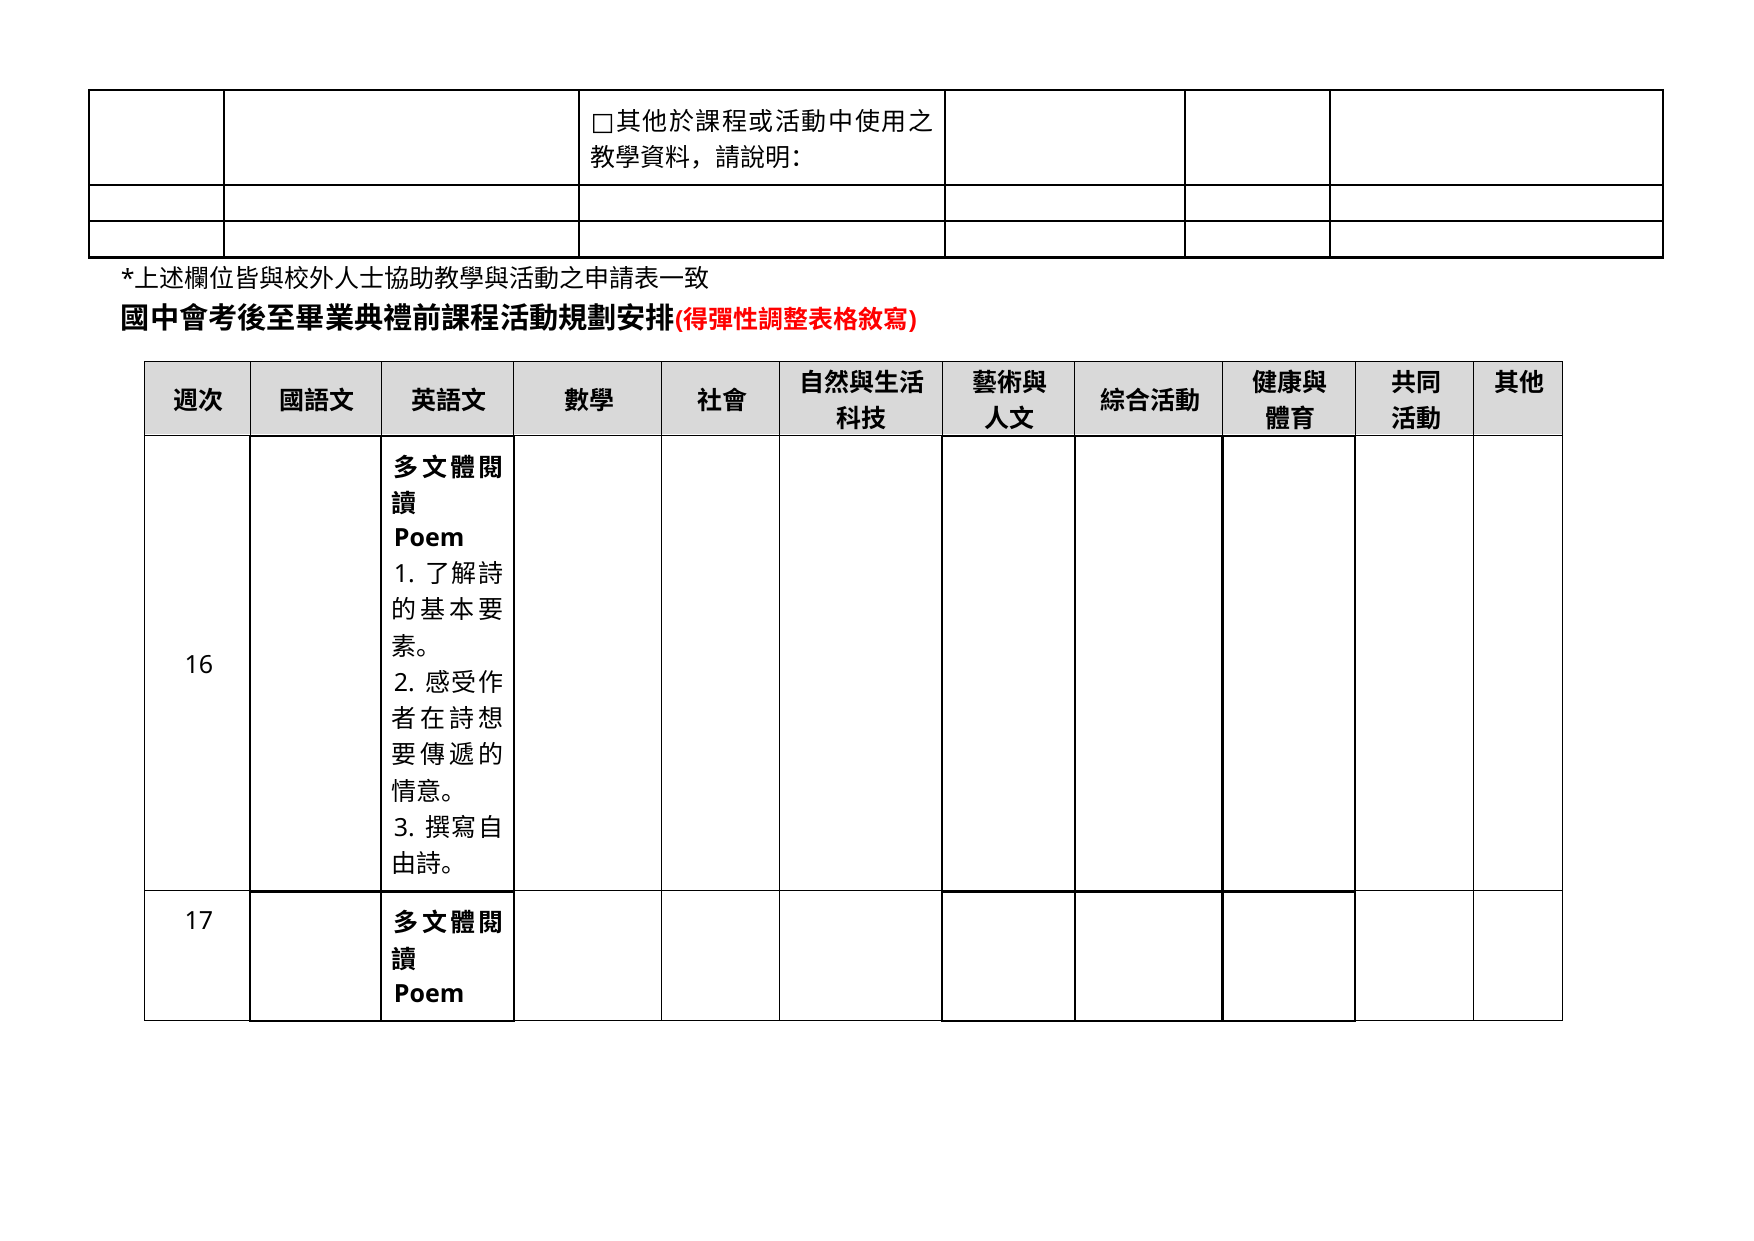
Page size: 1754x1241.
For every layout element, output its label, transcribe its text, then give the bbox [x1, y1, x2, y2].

table_cell [1186, 186, 1329, 220]
table_cell [1224, 437, 1354, 890]
table_cell [946, 186, 1184, 220]
table_cell [943, 437, 1074, 890]
table_cell [90, 222, 223, 256]
table_cell [515, 891, 661, 1020]
table_header 藝術與 人文 [943, 362, 1074, 434]
table_header 數學 [514, 362, 661, 434]
text 國中會考後至畢業典禮前課程活動規劃安排(得彈性調整表格敘寫) [118, 295, 1636, 337]
table_cell [1356, 891, 1473, 1020]
table_cell [1331, 186, 1662, 220]
table_cell [580, 186, 944, 220]
table_cell 16 [145, 436, 249, 890]
table_cell [780, 891, 941, 1020]
table_header 週次 [145, 362, 250, 434]
table_header 自然與生活科技 [780, 362, 942, 434]
table_cell [662, 436, 779, 890]
table_header 英語文 [382, 362, 513, 434]
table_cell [580, 91, 944, 184]
table_header 綜合活動 [1075, 362, 1222, 434]
table_header 國語文 [251, 362, 381, 434]
table_cell [225, 222, 578, 256]
table_cell [780, 436, 941, 890]
table_cell [90, 186, 223, 220]
table_cell [251, 893, 380, 1020]
table_cell [1474, 891, 1562, 1020]
table_cell [1331, 91, 1662, 184]
table_cell [90, 91, 223, 184]
table_cell [1186, 91, 1329, 184]
table_header 其他 [1474, 362, 1562, 434]
table_cell 17 [145, 891, 249, 1020]
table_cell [382, 437, 513, 890]
table_cell [943, 893, 1074, 1020]
table_header 社會 [662, 362, 779, 434]
table_header 健康與 體育 [1223, 362, 1355, 434]
table_cell [946, 222, 1184, 256]
table_cell [1474, 436, 1562, 890]
table_cell [251, 437, 380, 890]
table_cell [1186, 222, 1329, 256]
table_cell [580, 222, 944, 256]
table_cell [1076, 437, 1221, 890]
table_cell [1356, 436, 1473, 890]
table_cell [1331, 222, 1662, 256]
table_cell [662, 891, 779, 1020]
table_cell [382, 893, 513, 1020]
table_header 共同 活動 [1356, 362, 1473, 434]
table_cell [225, 186, 578, 220]
table_cell [1076, 893, 1221, 1020]
text *上述欄位皆與校外人士協助教學與活動之申請表一致 [118, 259, 1636, 295]
table_cell [1224, 893, 1354, 1020]
table_cell [946, 91, 1184, 184]
table_cell [515, 436, 661, 890]
table_cell [225, 91, 578, 184]
